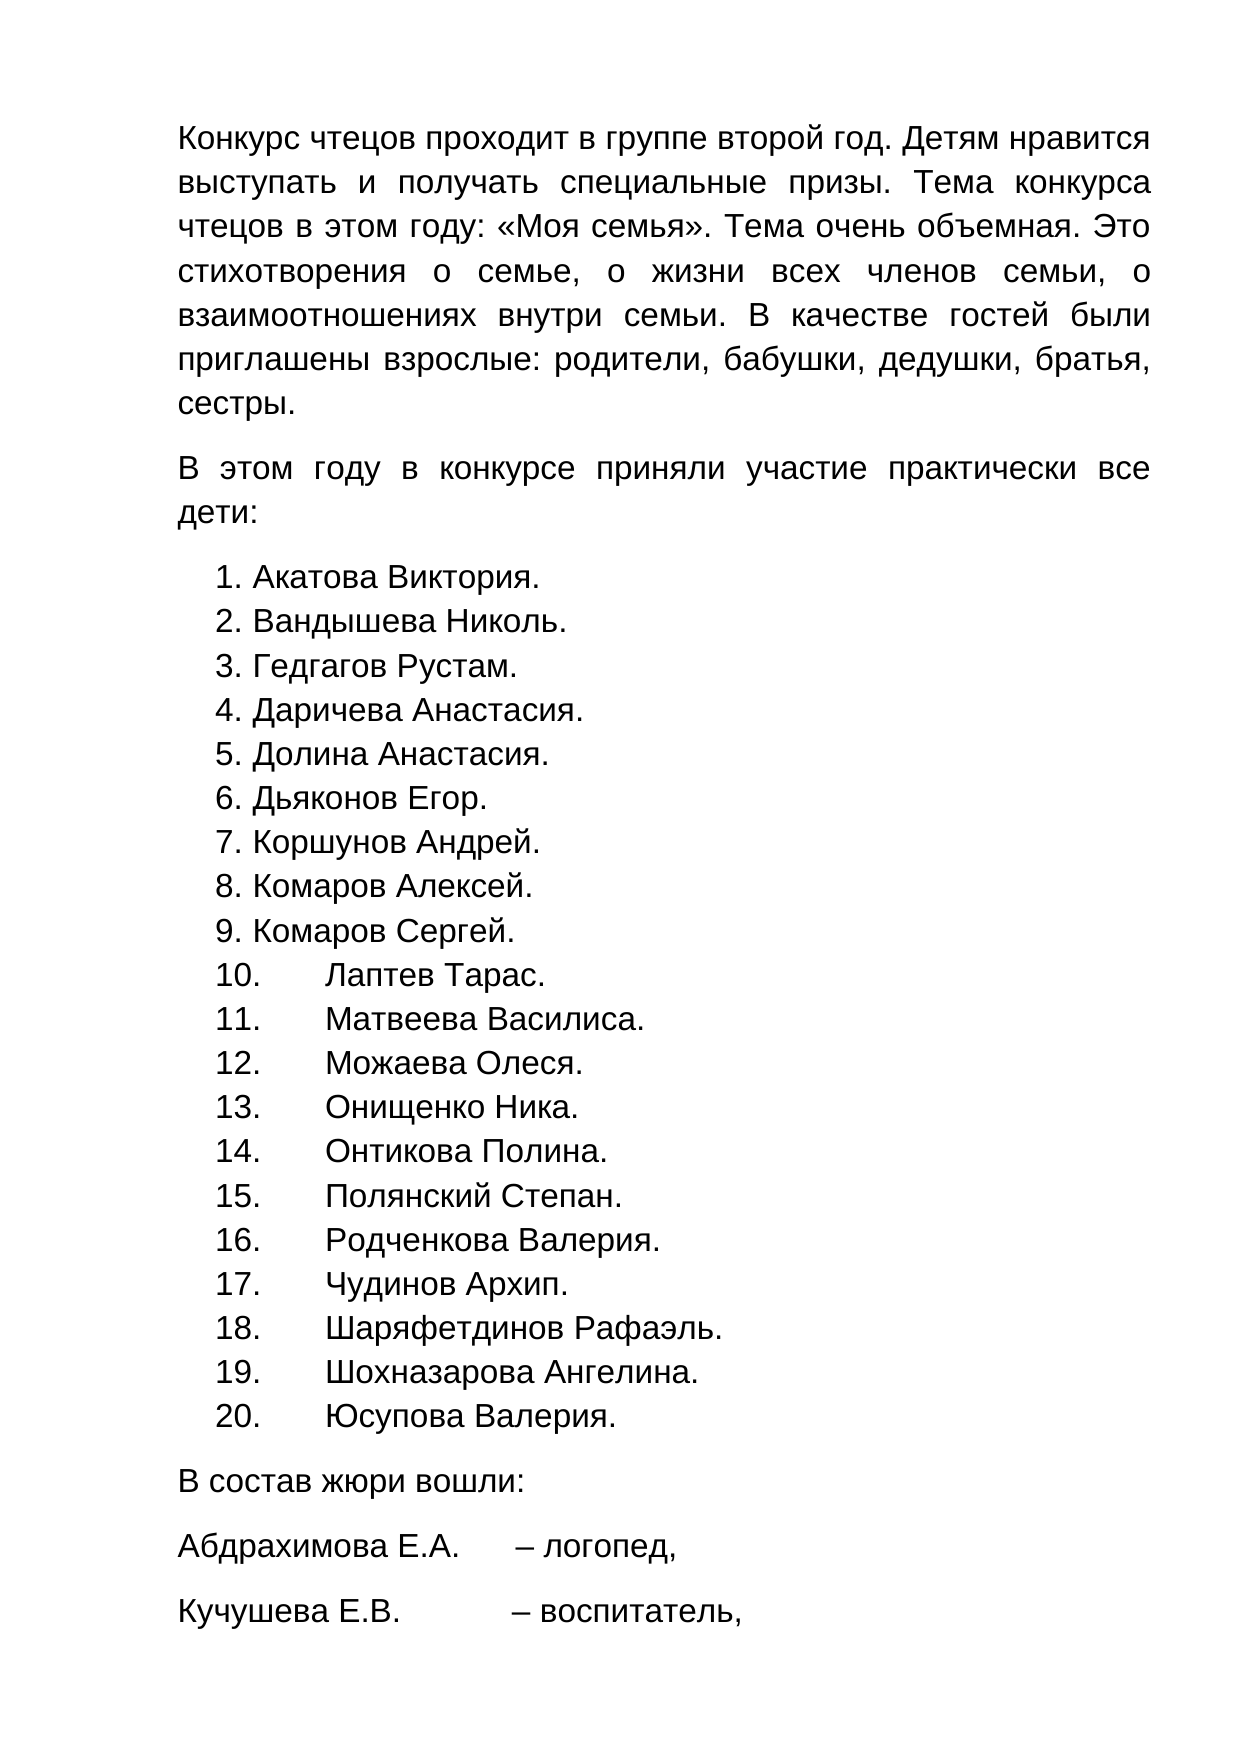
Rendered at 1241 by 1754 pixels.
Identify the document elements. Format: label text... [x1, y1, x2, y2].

list Даричева Анастасия. [215, 690, 1152, 728]
list Акатова Виктория. [215, 557, 1152, 596]
text В состав жюри вошли: [177, 1461, 1152, 1500]
text Абдрахимова Е.А. – логопед, [177, 1526, 1152, 1565]
list Вандышева Николь. [215, 601, 1152, 640]
list Долина Анастасия. [215, 734, 1152, 772]
list Комаров Алексей. [215, 866, 1152, 905]
text Конкурс чтецов проходит в группе второй год. Детям нравится выступать и получать специальные призы. Тема конкурса чтецов в этом году: «Моя семья». Тема очень объемная. Это стихотворения о семье, о жизни всех членов семьи, о взаимоотношениях внутри семьи. В качестве гостей были приглашены взрослые: родители, бабушки, дедушки, братья, сестры. [177, 118, 1152, 422]
list Матвеева Василиса. [215, 999, 1152, 1037]
list Чудинов Архип. [215, 1264, 1152, 1302]
list Онтикова Полина. [215, 1131, 1152, 1170]
text В этом году в конкурсе приняли участие практически все дети: [177, 448, 1152, 531]
list Юсупова Валерия. [215, 1396, 1152, 1435]
list Шохназарова Ангелина. [215, 1352, 1152, 1391]
list Онищенко Ника. [215, 1087, 1152, 1126]
text Кучушева Е.В. – воспитатель, [177, 1591, 1152, 1630]
list Можаева Олеся. [215, 1043, 1152, 1082]
list Шаряфетдинов Рафаэль. [215, 1308, 1152, 1347]
list Гедгагов Рустам. [215, 646, 1152, 684]
list Коршунов Андрей. [215, 822, 1152, 861]
list Лаптев Тарас. [215, 955, 1152, 993]
list Дьяконов Егор. [215, 778, 1152, 817]
list Полянский Степан. [215, 1176, 1152, 1214]
list Родченкова Валерия. [215, 1220, 1152, 1258]
list Комаров Сергей. [215, 911, 1152, 949]
